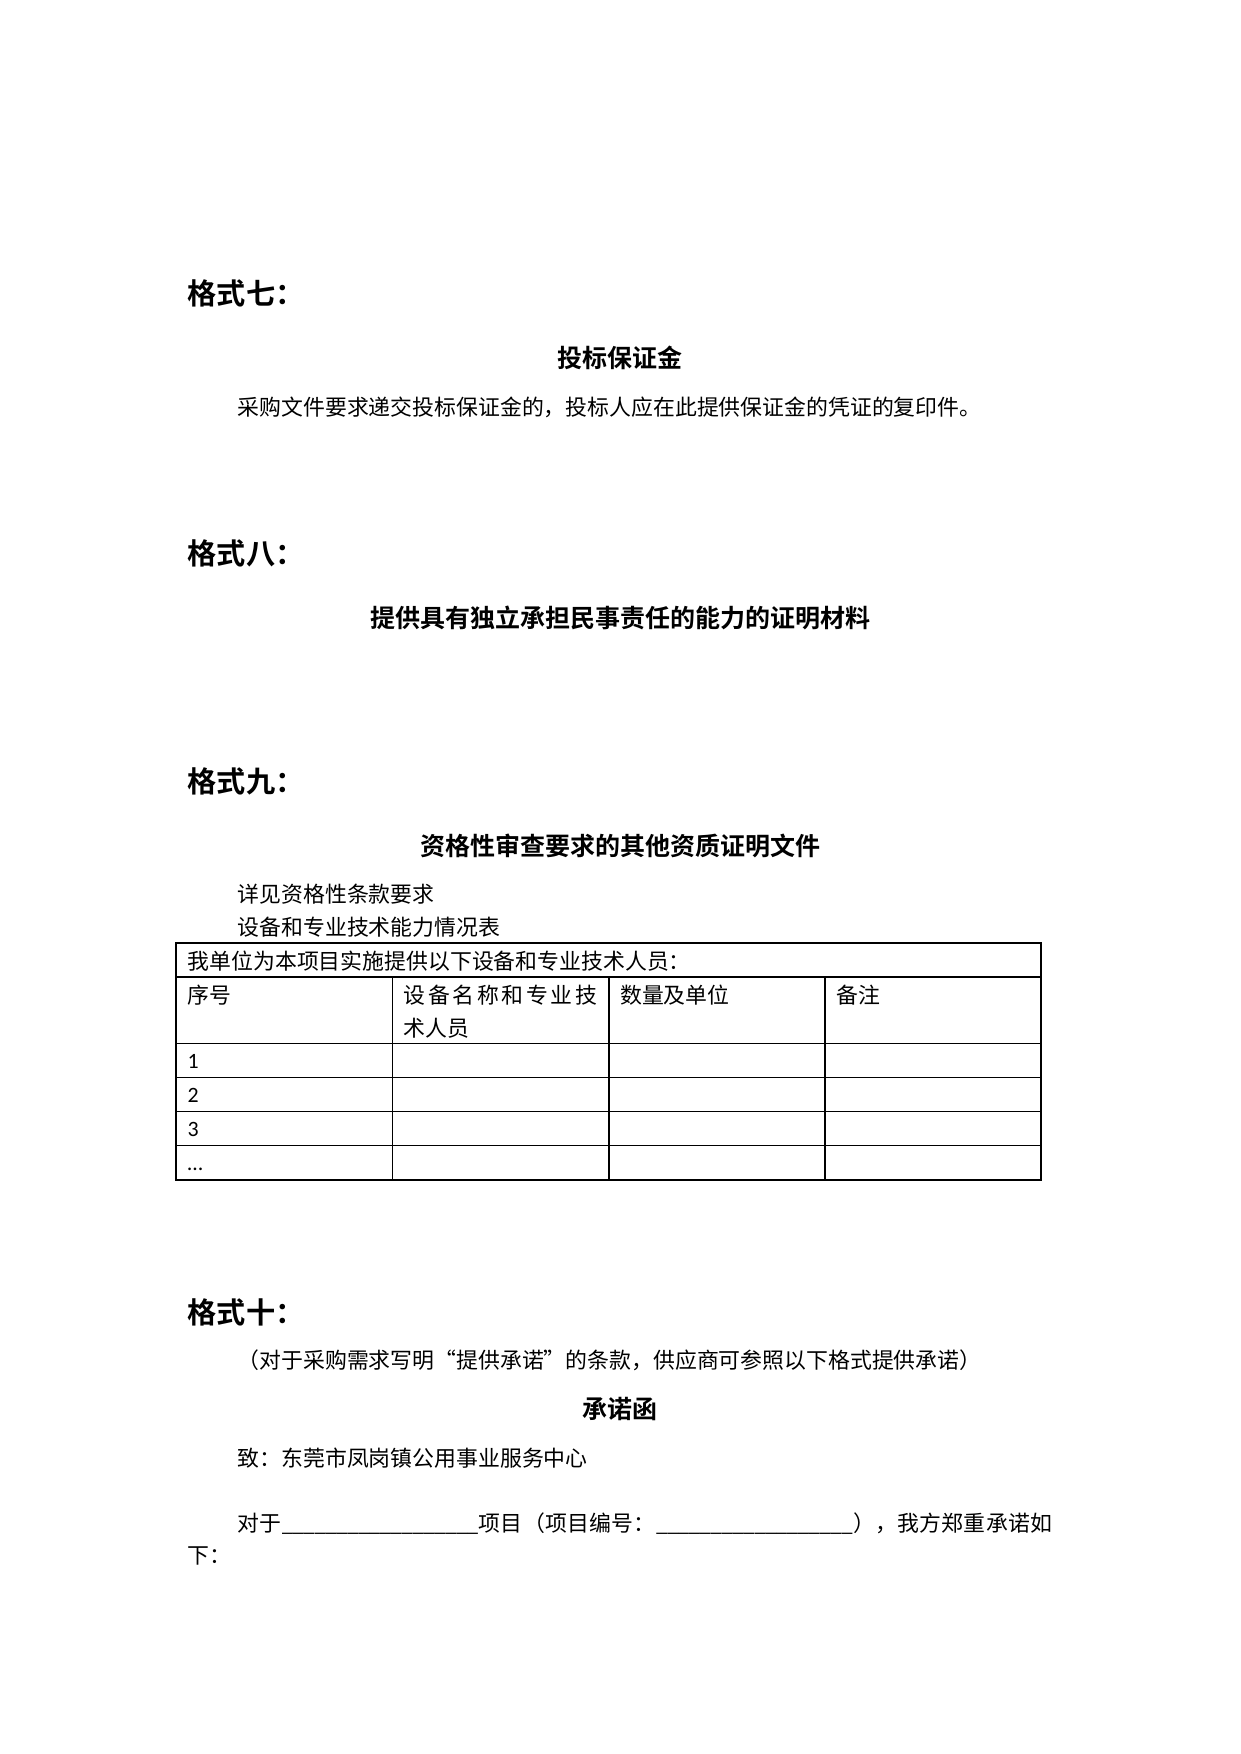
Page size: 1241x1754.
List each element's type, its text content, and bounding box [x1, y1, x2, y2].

text 提供具有独立承担民事责任的能力的证明材料 [187, 584, 1053, 649]
table_cell [826, 1078, 1040, 1111]
text （对于采购需求写明“提供承诺”的条款，供应商可参照以下格式提供承诺） [187, 1343, 1053, 1375]
text 资格性审查要求的其他资质证明文件 [187, 812, 1053, 877]
table_cell [393, 1112, 608, 1145]
table_cell 1 [177, 1044, 392, 1077]
table_cell [610, 1044, 824, 1077]
table_cell [826, 1112, 1040, 1145]
table_cell 设备名称和专业技术人员 [393, 978, 608, 1043]
table_cell … [177, 1146, 392, 1179]
table_cell [826, 1146, 1040, 1179]
text 格式十： [187, 1278, 1053, 1343]
table_cell [393, 1146, 608, 1179]
text 详见资格性条款要求 [187, 877, 1053, 909]
table_cell [610, 1146, 824, 1179]
text 格式八： [187, 519, 1053, 584]
table_cell 2 [177, 1078, 392, 1111]
text 采购文件要求递交投标保证金的，投标人应在此提供保证金的凭证的复印件。 [187, 389, 1053, 422]
table_cell [826, 1044, 1040, 1077]
text 致：东莞市凤岗镇公用事业服务中心 [187, 1440, 1053, 1505]
text 承诺函 [187, 1375, 1053, 1440]
table_cell [393, 1044, 608, 1077]
table_cell 数量及单位 [610, 978, 824, 1043]
text 格式九： [187, 747, 1053, 812]
table_cell 序号 [177, 978, 392, 1043]
table_cell 3 [177, 1112, 392, 1145]
text 对于__________________项目（项目编号：__________________），我方郑重承诺如下： [187, 1505, 1053, 1570]
table_cell [393, 1078, 608, 1111]
table_header 我单位为本项目实施提供以下设备和专业技术人员： [177, 944, 1040, 976]
text 设备和专业技术能力情况表 [187, 909, 1053, 942]
text 格式七： [187, 259, 1053, 324]
table_cell [610, 1112, 824, 1145]
table_cell 备注 [826, 978, 1040, 1043]
text 投标保证金 [187, 324, 1053, 389]
table_cell [610, 1078, 824, 1111]
